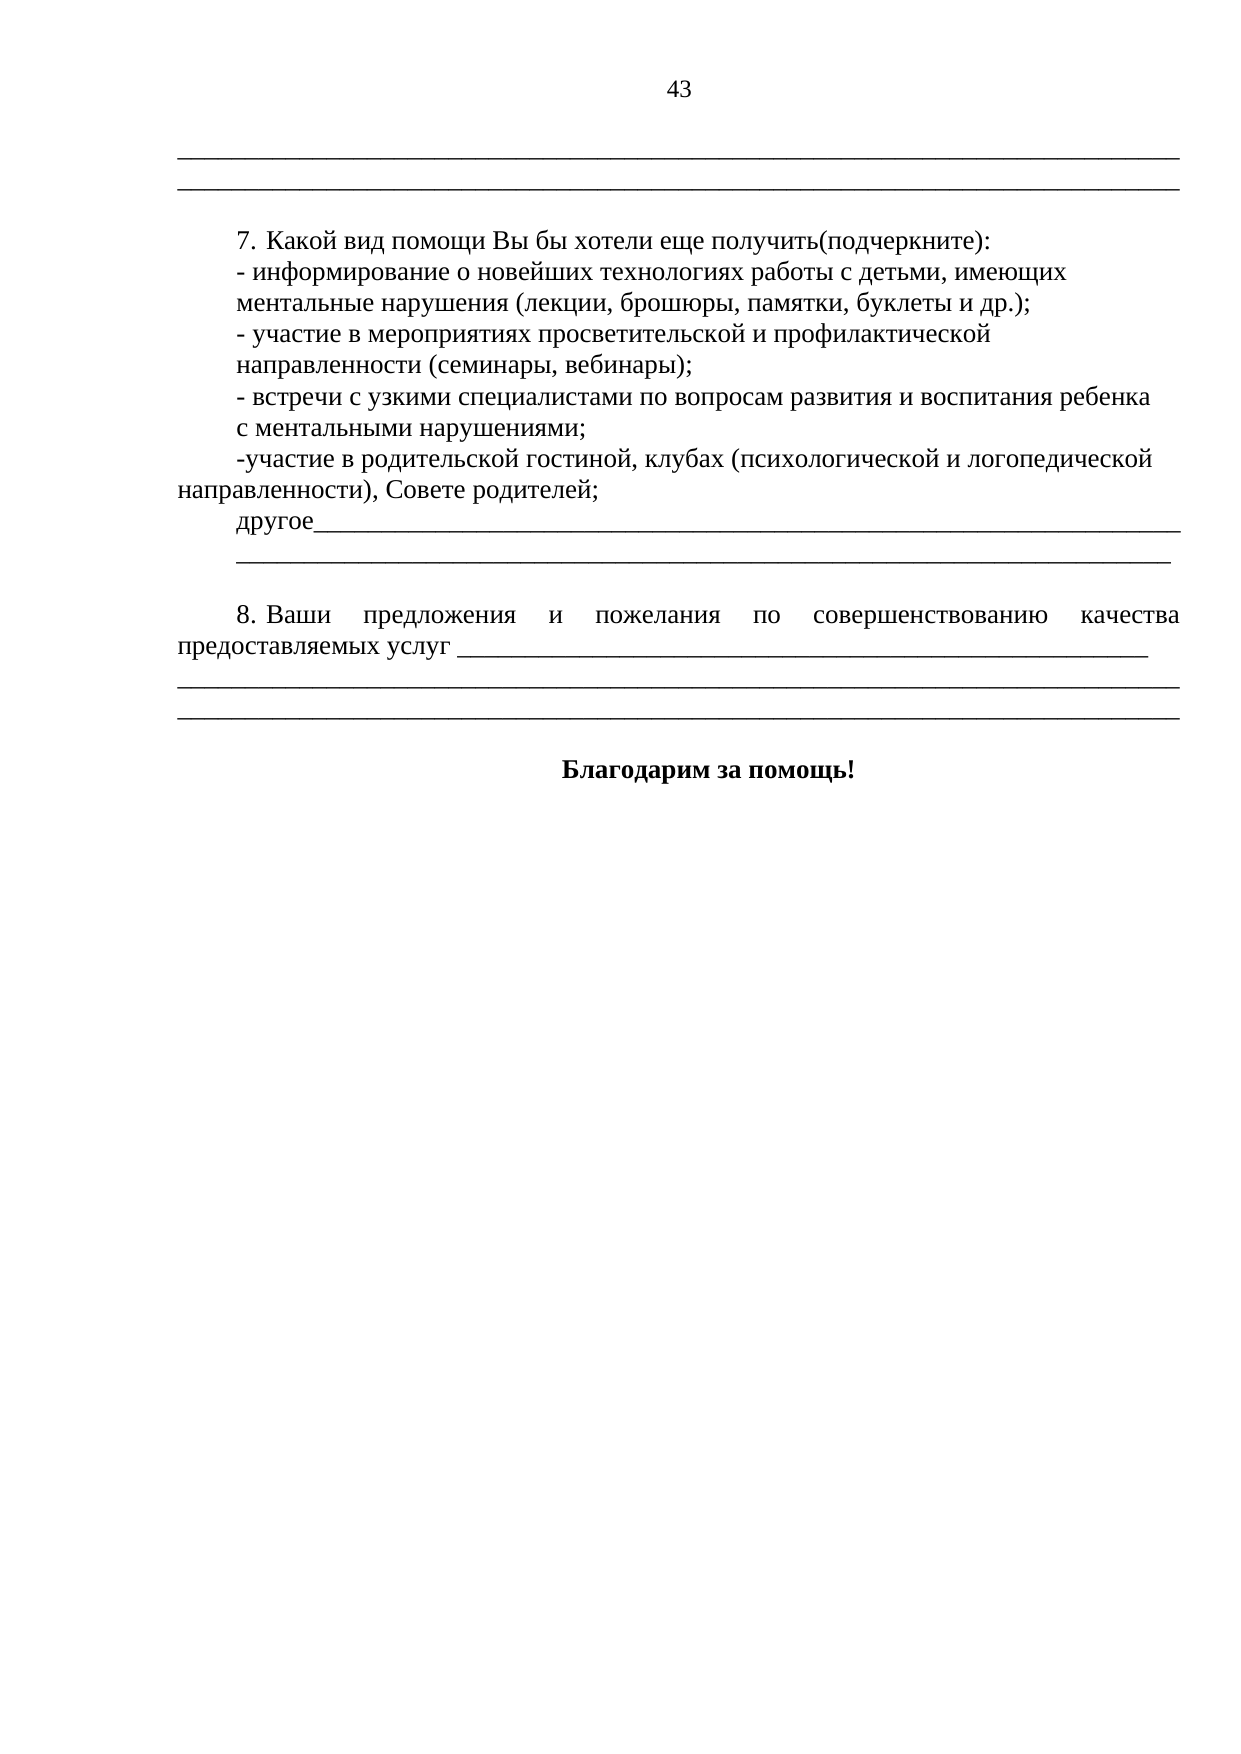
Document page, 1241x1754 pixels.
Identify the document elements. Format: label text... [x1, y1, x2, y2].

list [177, 131, 1181, 162]
text - информирование о новейших технологиях работы с детьми, имеющих ментальные нарушения (лекции, брошюры, памятки, буклеты и др.); [236, 255, 1181, 317]
list __________________________________________________________________________ [177, 691, 1181, 722]
text - участие в мероприятиях просветительской и профилактической направленности (семинары, вебинары); [236, 317, 1181, 380]
text -участие в родительской гостиной, клубах (психологической и логопедической направленности), Совете родителей; [177, 442, 1181, 504]
text Благодарим за помощь! [177, 753, 1181, 785]
text __________________________________________________________________________ [177, 660, 1181, 691]
list Ваши предложения и пожелания по совершенствованию качества предоставляемых услуг ___________________________________________________ [177, 598, 1181, 660]
text другое_____________________________________________________________________________________________________________________________________ [236, 504, 1181, 567]
text - встречи с узкими специалистами по вопросам развития и воспитания ребенка с ментальными нарушениями; [236, 380, 1181, 442]
list Какой вид помощи Вы бы хотели еще получить(подчеркните): [177, 224, 1181, 255]
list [177, 162, 1181, 193]
